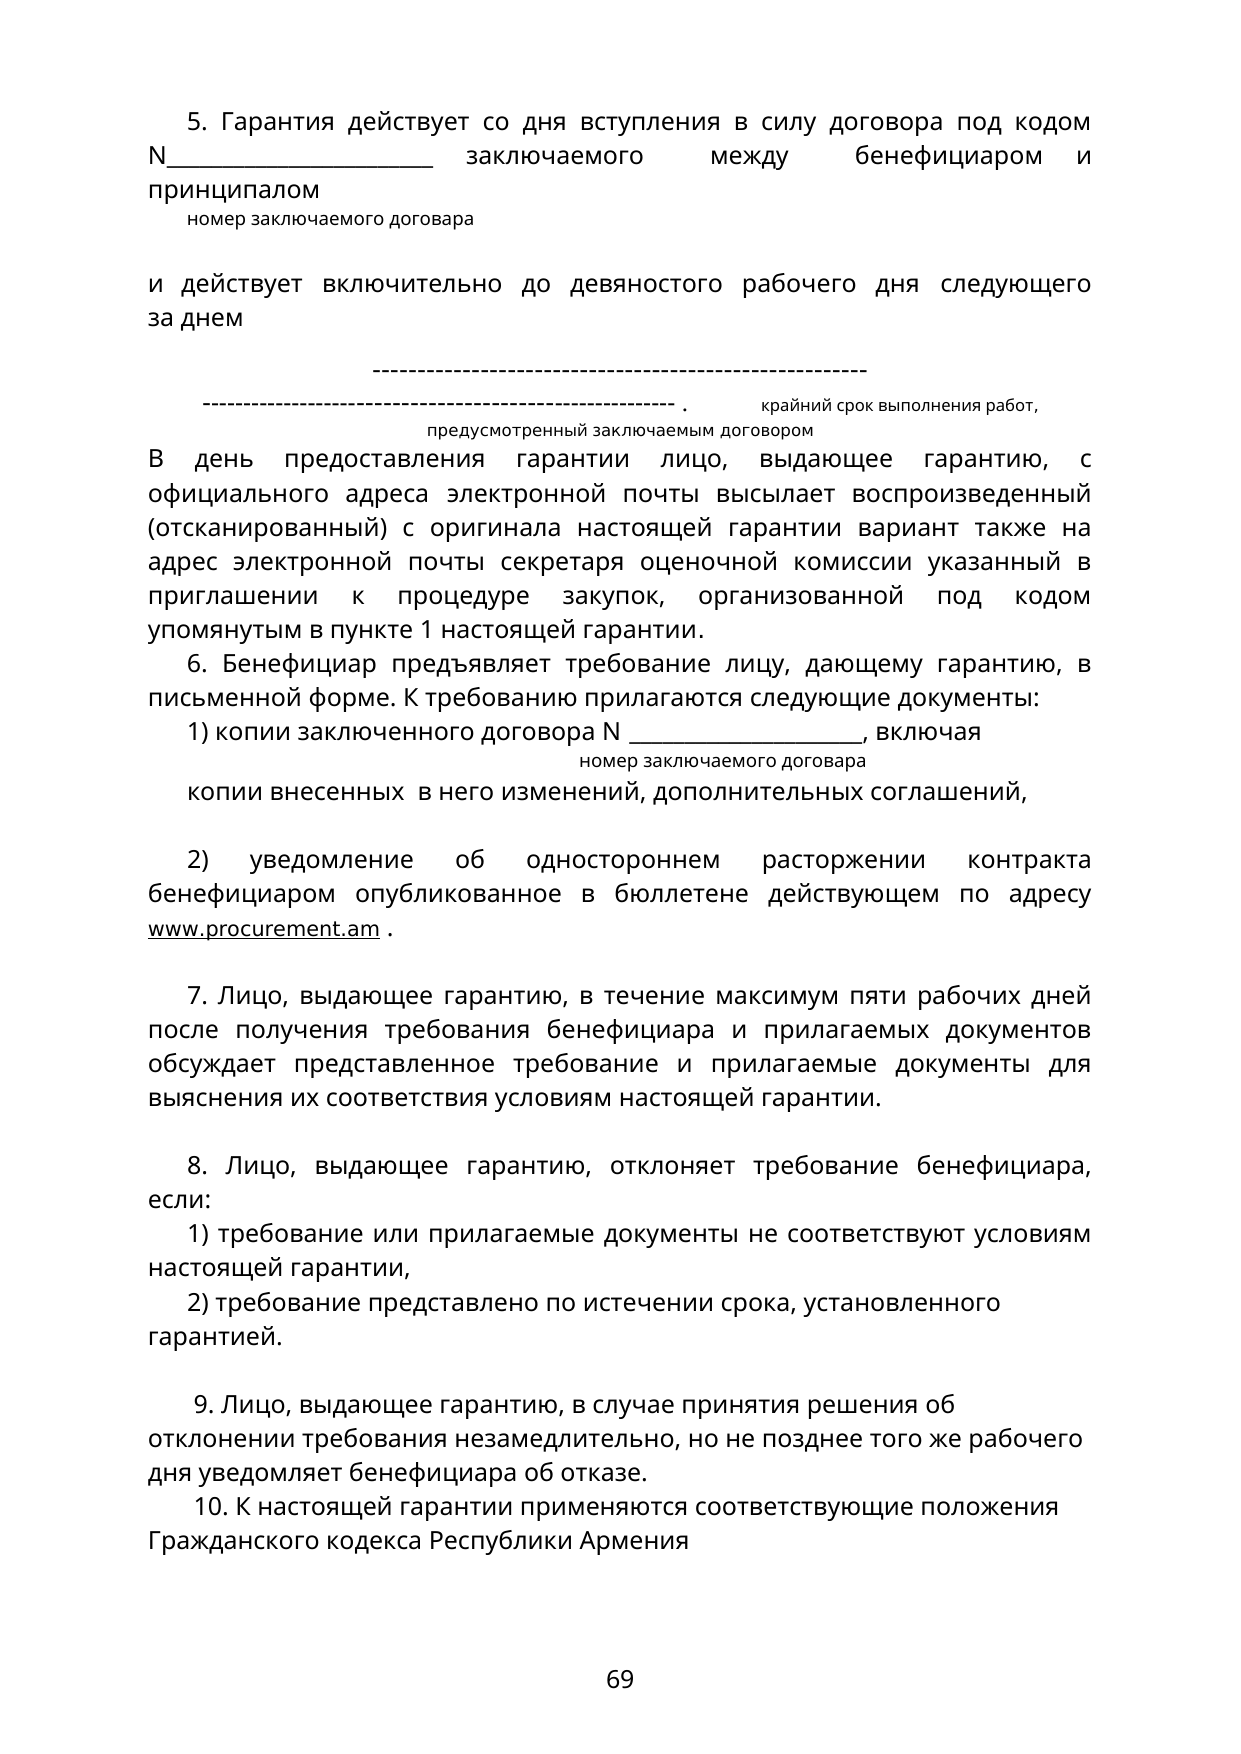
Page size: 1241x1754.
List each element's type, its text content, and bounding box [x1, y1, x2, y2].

text 2) уведомление об одностороннем расторжении контракта бенефициаром опубликованное в бюллетене действующем по адресу www.procurement.am . [148, 841, 1092, 943]
text 5. Гарантия действует со дня вступления в силу договора под кодом N________________________ заключаемого между бенефициаром и принципалом [148, 103, 1092, 206]
text --------------------------------------------------------------------------------------------------------------- . крайний срок выполнения работ, предусмотренный заключаемым договором [148, 355, 1092, 441]
text 10. К настоящей гарантии применяются соответствующие положения Гражданского кодекса Республики Армения [148, 1488, 1092, 1557]
text В день предоставления гарантии лицо, выдающее гарантию, с официального адреса электронной почты высылает воспроизведенный (отсканированный) с оригинала настоящей гарантии вариант также на адрес электронной почты секретаря оценочной комиссии указанный в приглашении к процедуре закупок, организованной под кодом упомянутым в пункте 1 настоящей гарантии. [148, 441, 1092, 646]
text 9. Лицо, выдающее гарантию, в случае принятия решения об отклонении требования незамедлительно, но не позднее того же рабочего дня уведомляет бенефициара об отказе. [148, 1386, 1092, 1488]
text 7. Лицо, выдающее гарантию, в течение максимум пяти рабочих дней после получения требования бенефициара и прилагаемых документов обсуждает представленное требование и прилагаемые документы для выяснения их соответствия условиям настоящей гарантии. [148, 978, 1092, 1114]
text 1) требование или прилагаемые документы не соответствуют условиям настоящей гарантии, [148, 1216, 1092, 1284]
text 6. Бенефициар предъявляет требование лицу, дающему гарантию, в письменной форме. К требованию прилагаются следующие документы: [148, 646, 1092, 714]
text 1) копии заключенного договора N _____________________, включая [148, 714, 1092, 748]
text 2) требование представлено по истечении срока, установленного гарантией. [148, 1284, 1092, 1352]
text номер заключаемого договара [148, 748, 1092, 773]
text и действует включительно до девяностого рабочего дня следующего за днем [148, 265, 1092, 333]
text 8. Лицо, выдающее гарантию, отклоняет требование бенефициара, если: [148, 1148, 1092, 1216]
text номер заключаемого договара [148, 206, 1092, 231]
text копии внесенных в него изменений, дополнительных соглашений, [148, 773, 1092, 807]
